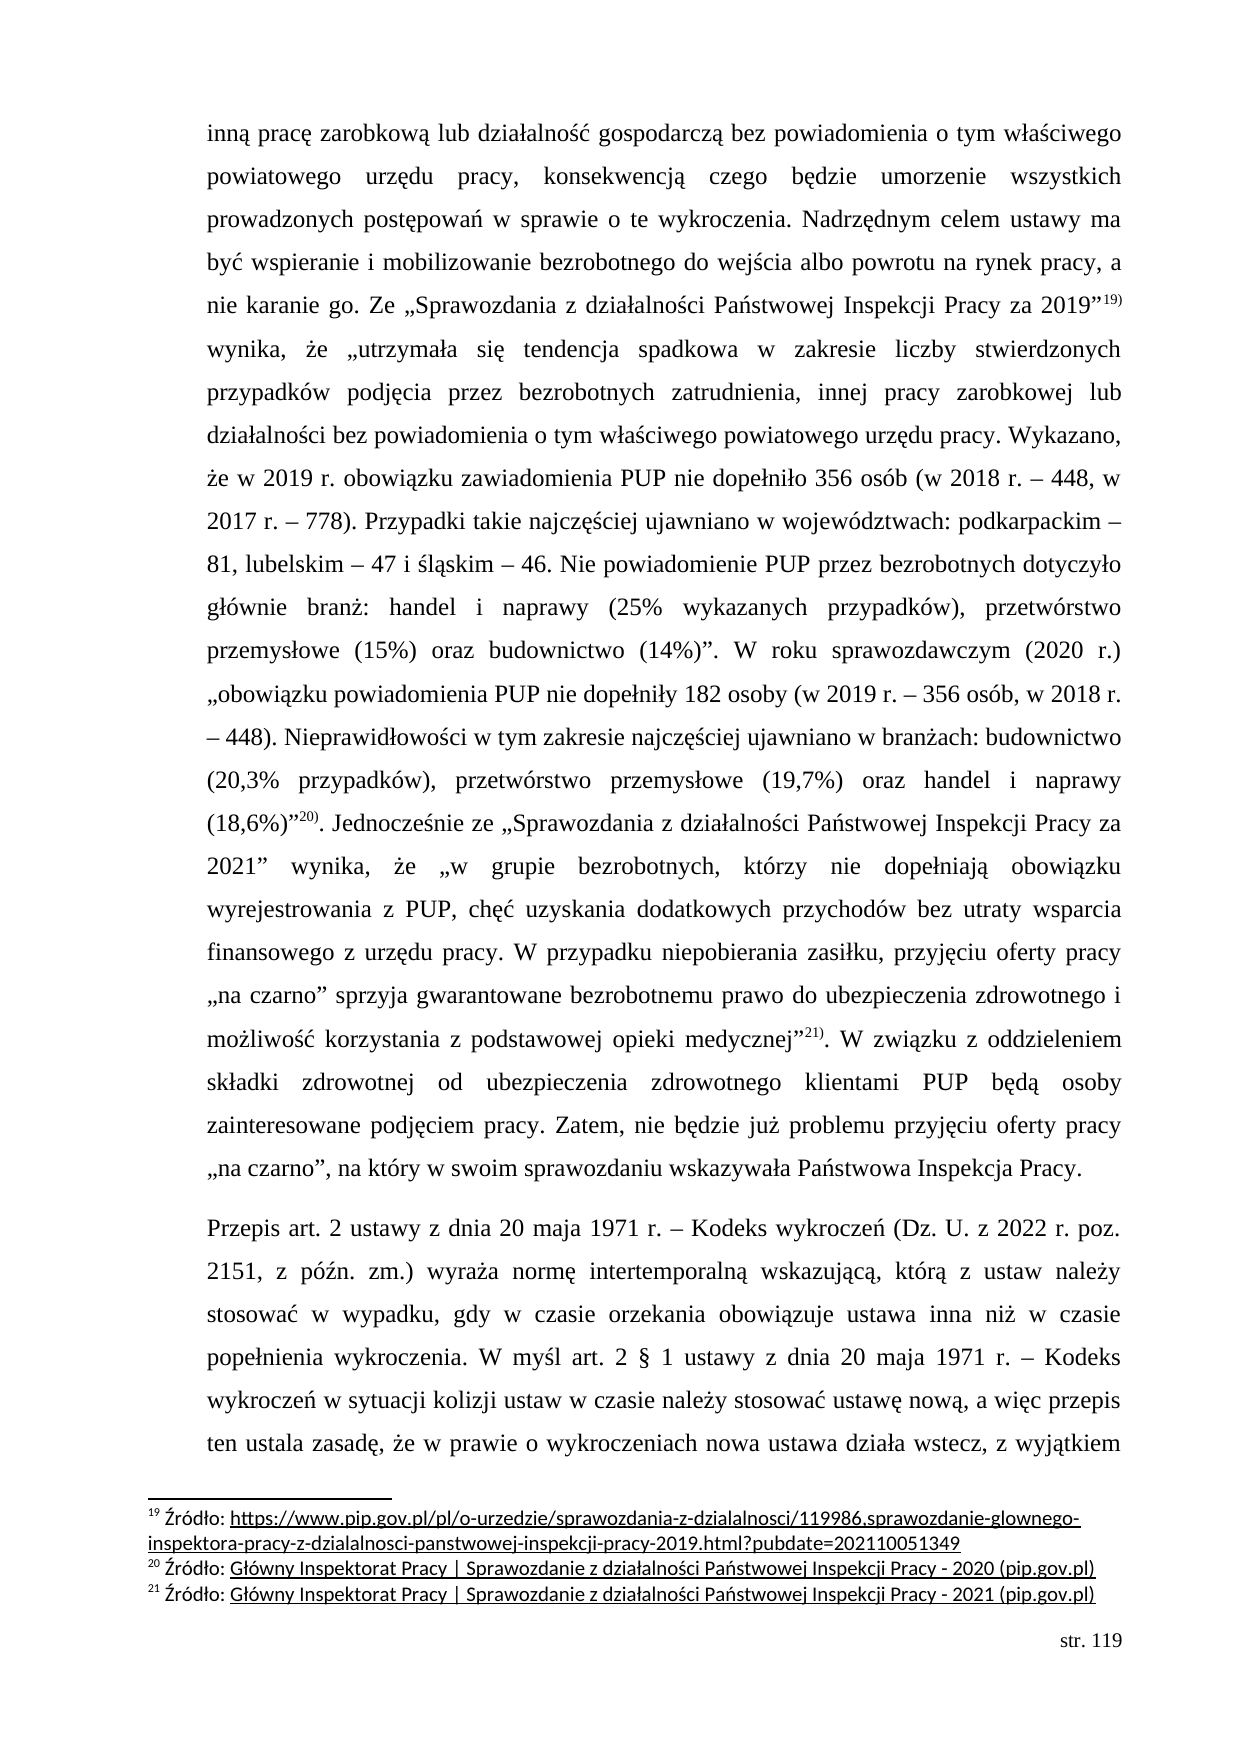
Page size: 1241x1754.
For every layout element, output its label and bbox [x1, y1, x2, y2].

text [207, 1213, 1122, 1457]
list [177, 118, 1122, 1182]
